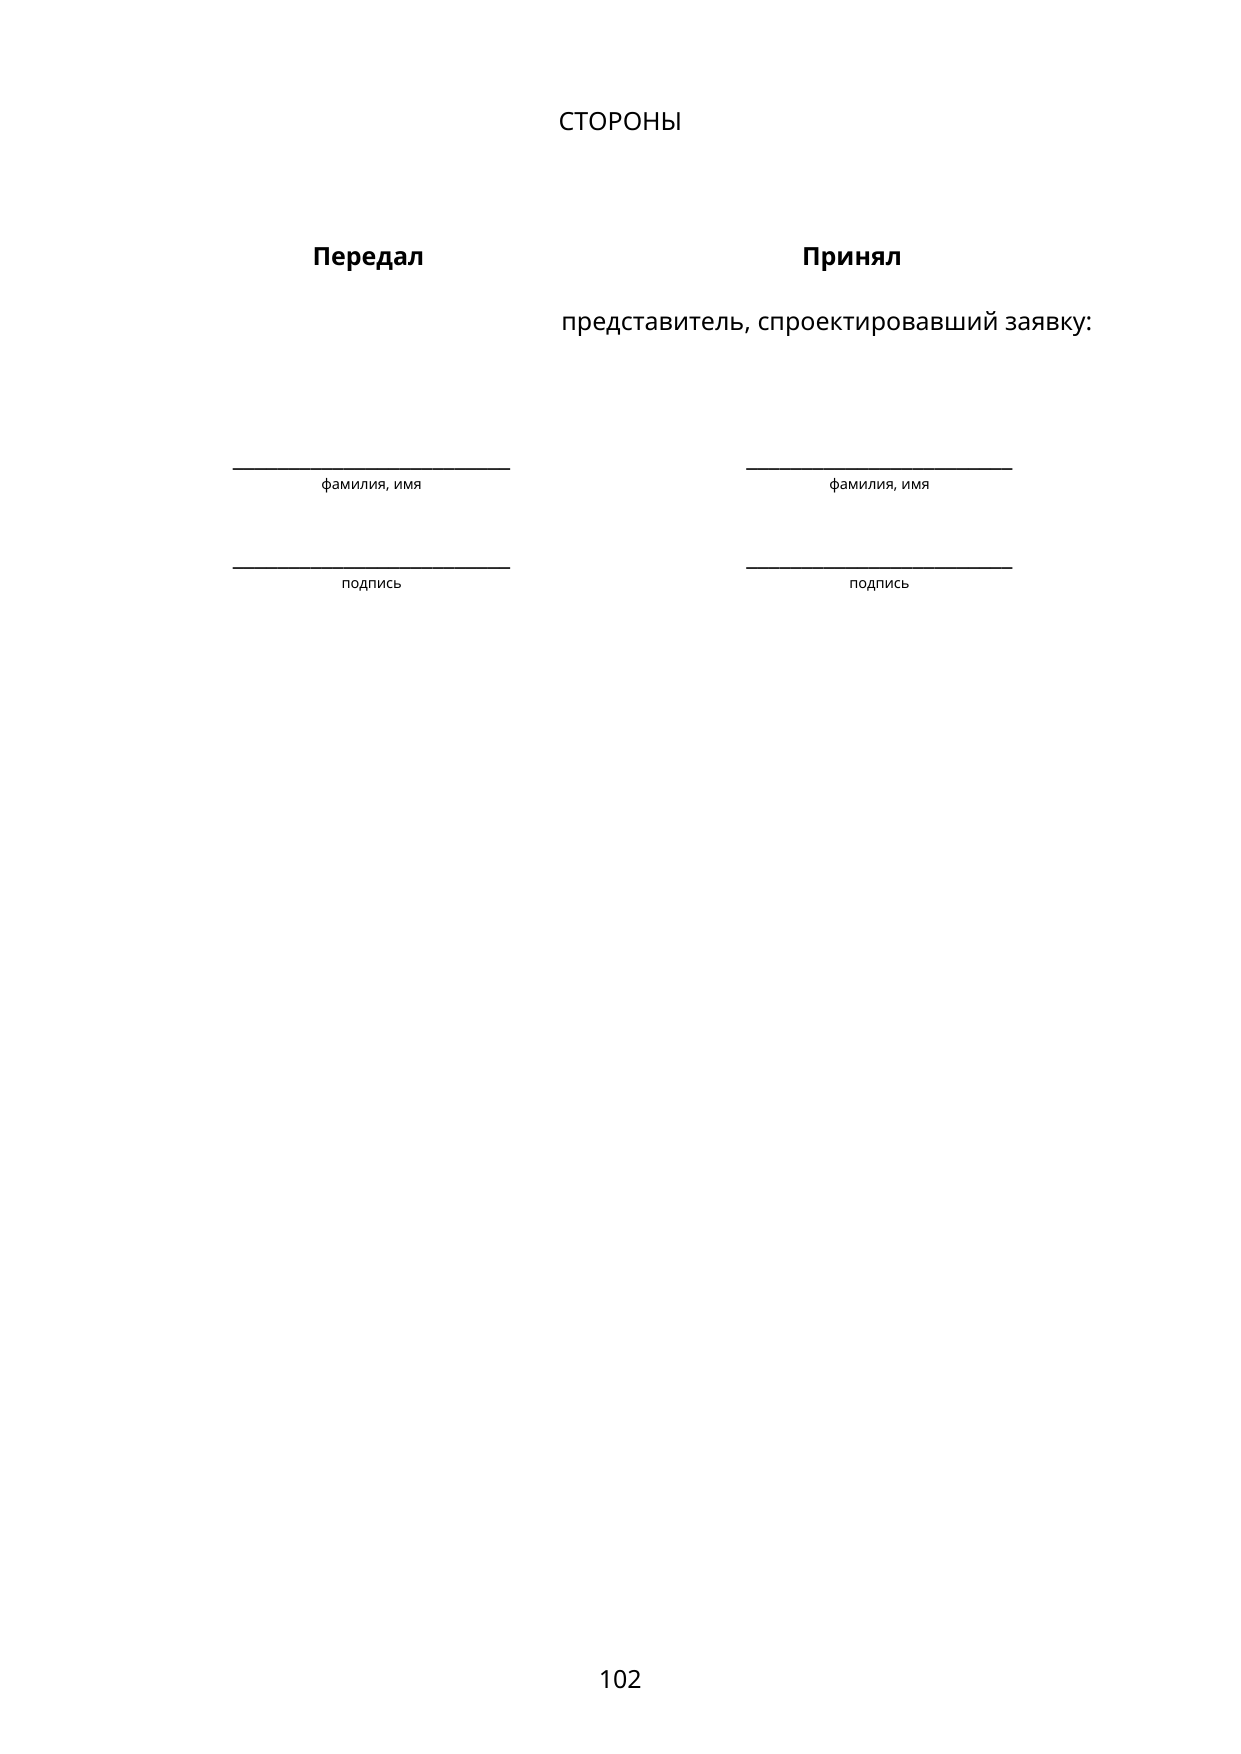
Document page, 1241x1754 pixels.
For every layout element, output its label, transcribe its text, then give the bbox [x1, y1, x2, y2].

table_header _________________________ фамилия, имя [112, 439, 630, 538]
text СТОРОНЫ [148, 103, 1092, 137]
table_header ________________________ фамилия, имя [630, 439, 1128, 538]
table_cell _________________________ подпись [112, 538, 630, 637]
table_header Принял [600, 239, 1104, 304]
text представитель, спроектировавший заявку: [148, 304, 1092, 338]
table_cell ________________________ подпись [630, 538, 1128, 637]
table_header Передал [136, 239, 600, 304]
